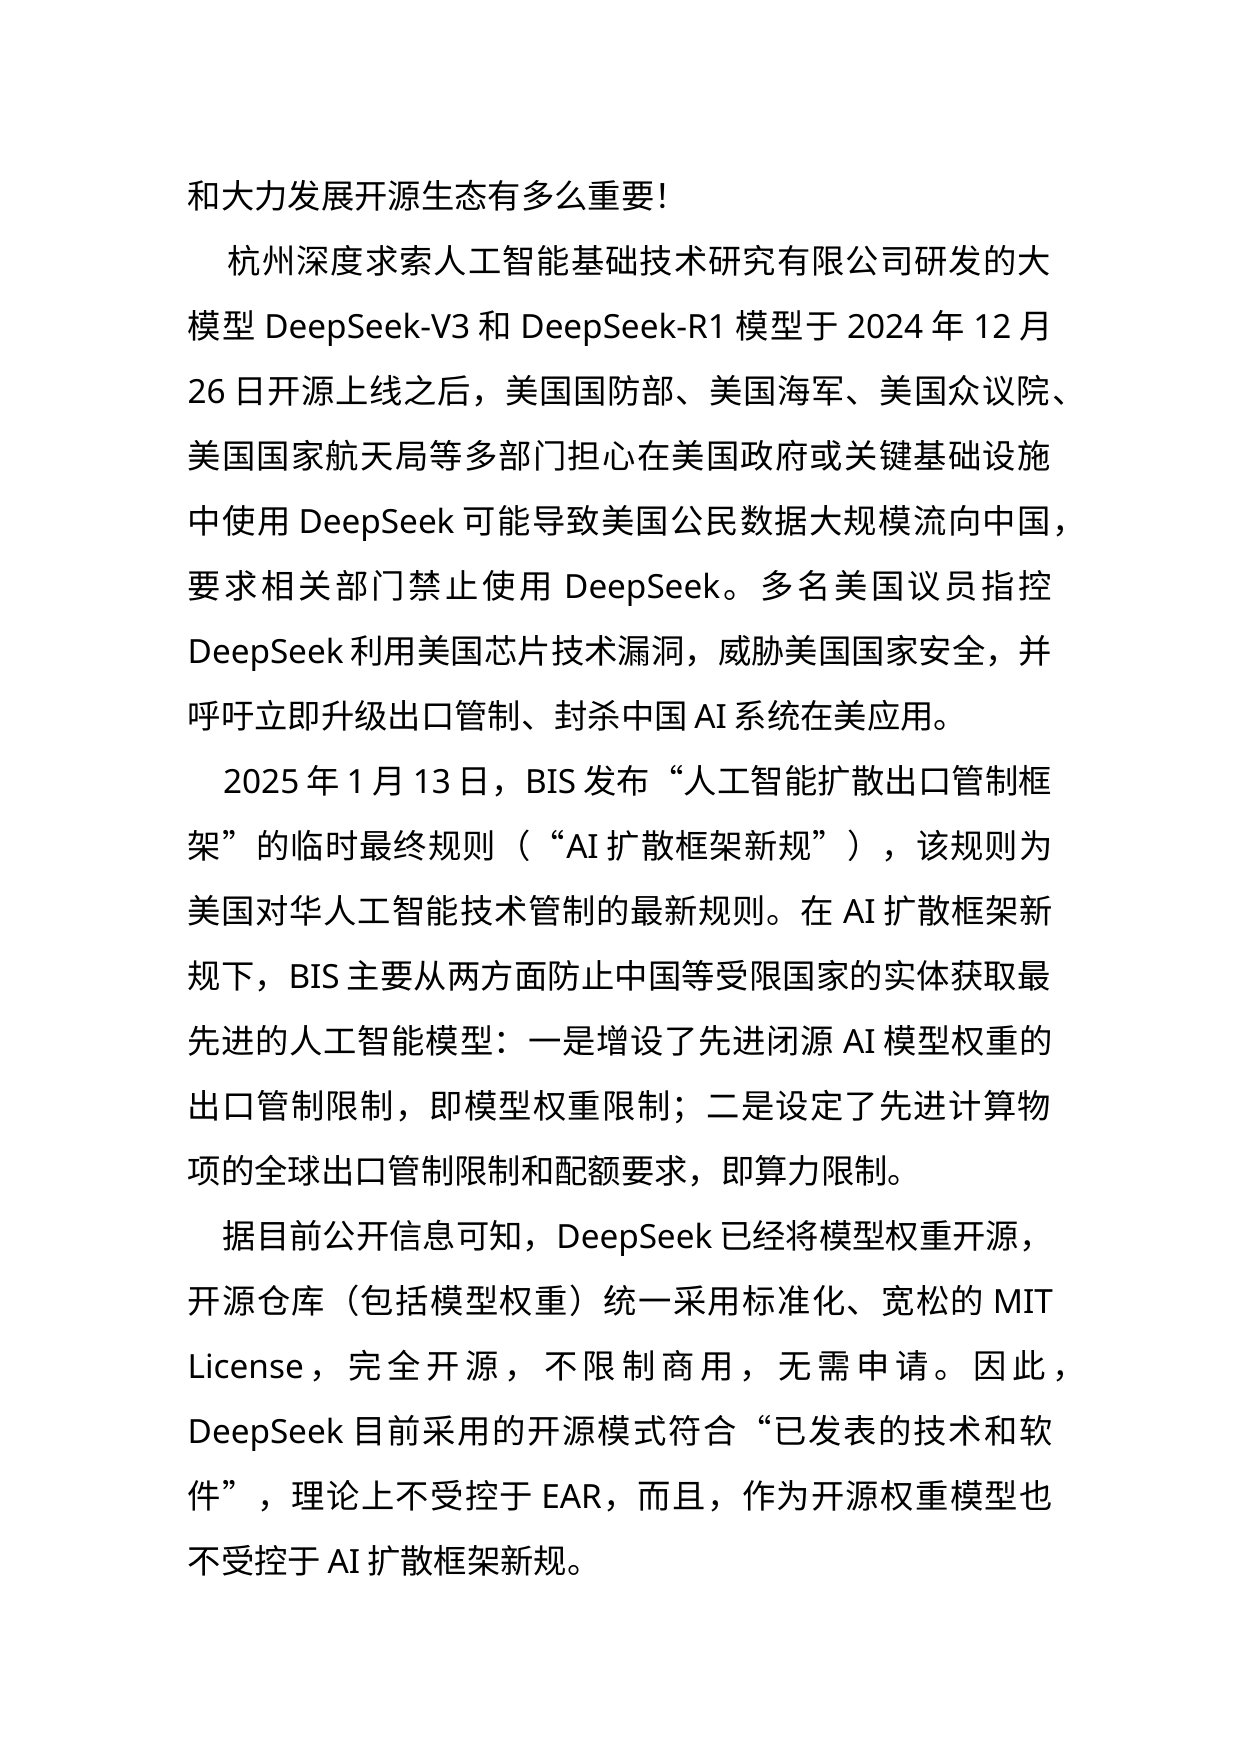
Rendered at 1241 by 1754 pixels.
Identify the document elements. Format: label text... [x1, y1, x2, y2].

text 2025年1月13日，BIS发布“人工智能扩散出口管制框架”的临时最终规则（“AI扩散框架新规”），该规则为美国对华人工智能技术管制的最新规则。在AI扩散框架新规下，BIS主要从两方面防止中国等受限国家的实体获取最先进的人工智能模型：一是增设了先进闭源AI模型权重的出口管制限制，即模型权重限制；二是设定了先进计算物项的全球出口管制限制和配额要求，即算力限制。 [187, 747, 1053, 1202]
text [187, 162, 1053, 227]
text 杭州深度求索人工智能基础技术研究有限公司研发的大模型DeepSeek-V3和DeepSeek-R1模型于2024年12月26日开源上线之后，美国国防部、美国海军、美国众议院、美国国家航天局等多部门担心在美国政府或关键基础设施中使用DeepSeek可能导致美国公民数据大规模流向中国，要求相关部门禁止使用DeepSeek。多名美国议员指控DeepSeek利用美国芯片技术漏洞，威胁美国国家安全，并呼吁立即升级出口管制、封杀中国AI系统在美应用。 [187, 227, 1053, 747]
text 据目前公开信息可知，DeepSeek已经将模型权重开源，开源仓库（包括模型权重）统一采用标准化、宽松的MIT License，完全开源，不限制商用，无需申请。因此，DeepSeek目前采用的开源模式符合“已发表的技术和软件”，理论上不受控于EAR，而且，作为开源权重模型也不受控于AI扩散框架新规。 [187, 1202, 1053, 1592]
